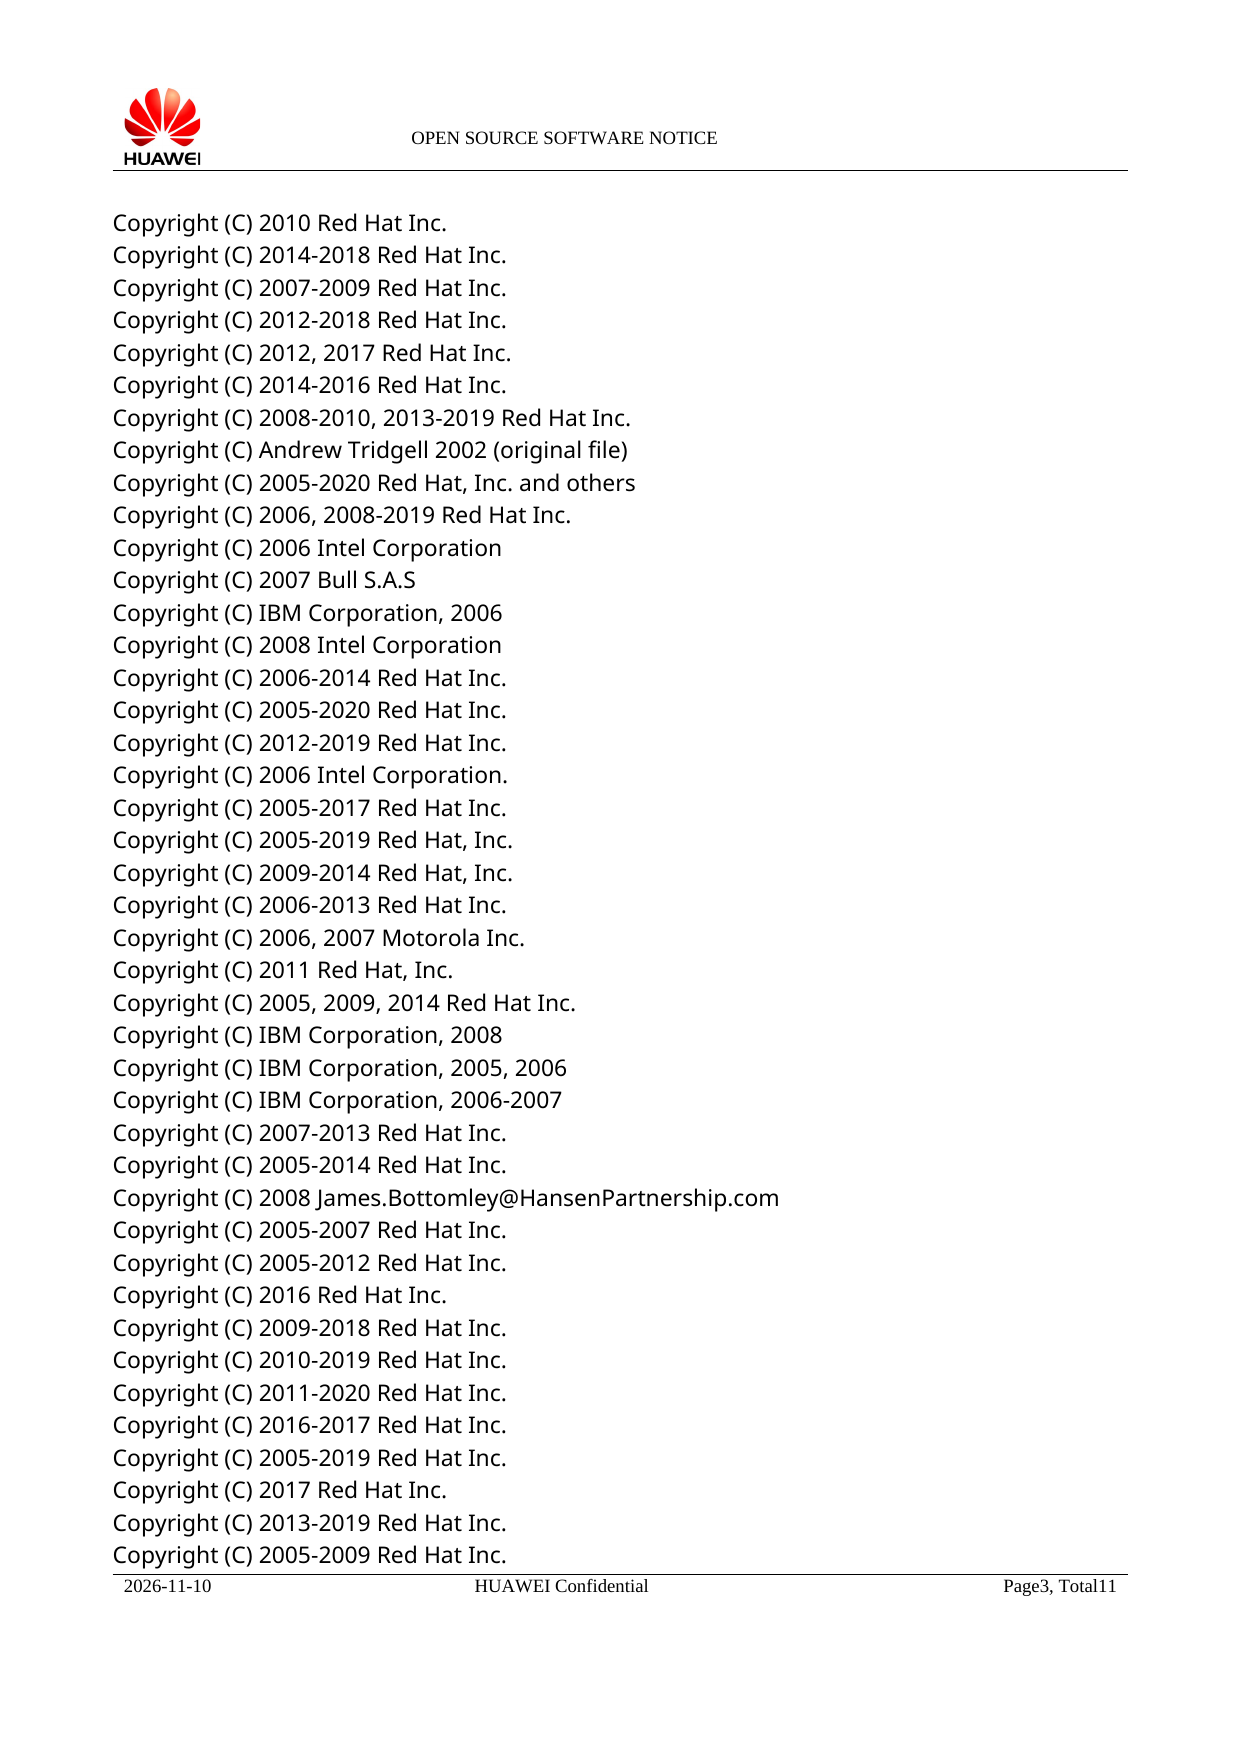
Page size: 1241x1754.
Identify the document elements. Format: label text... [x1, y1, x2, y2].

picture [124, 88, 201, 165]
